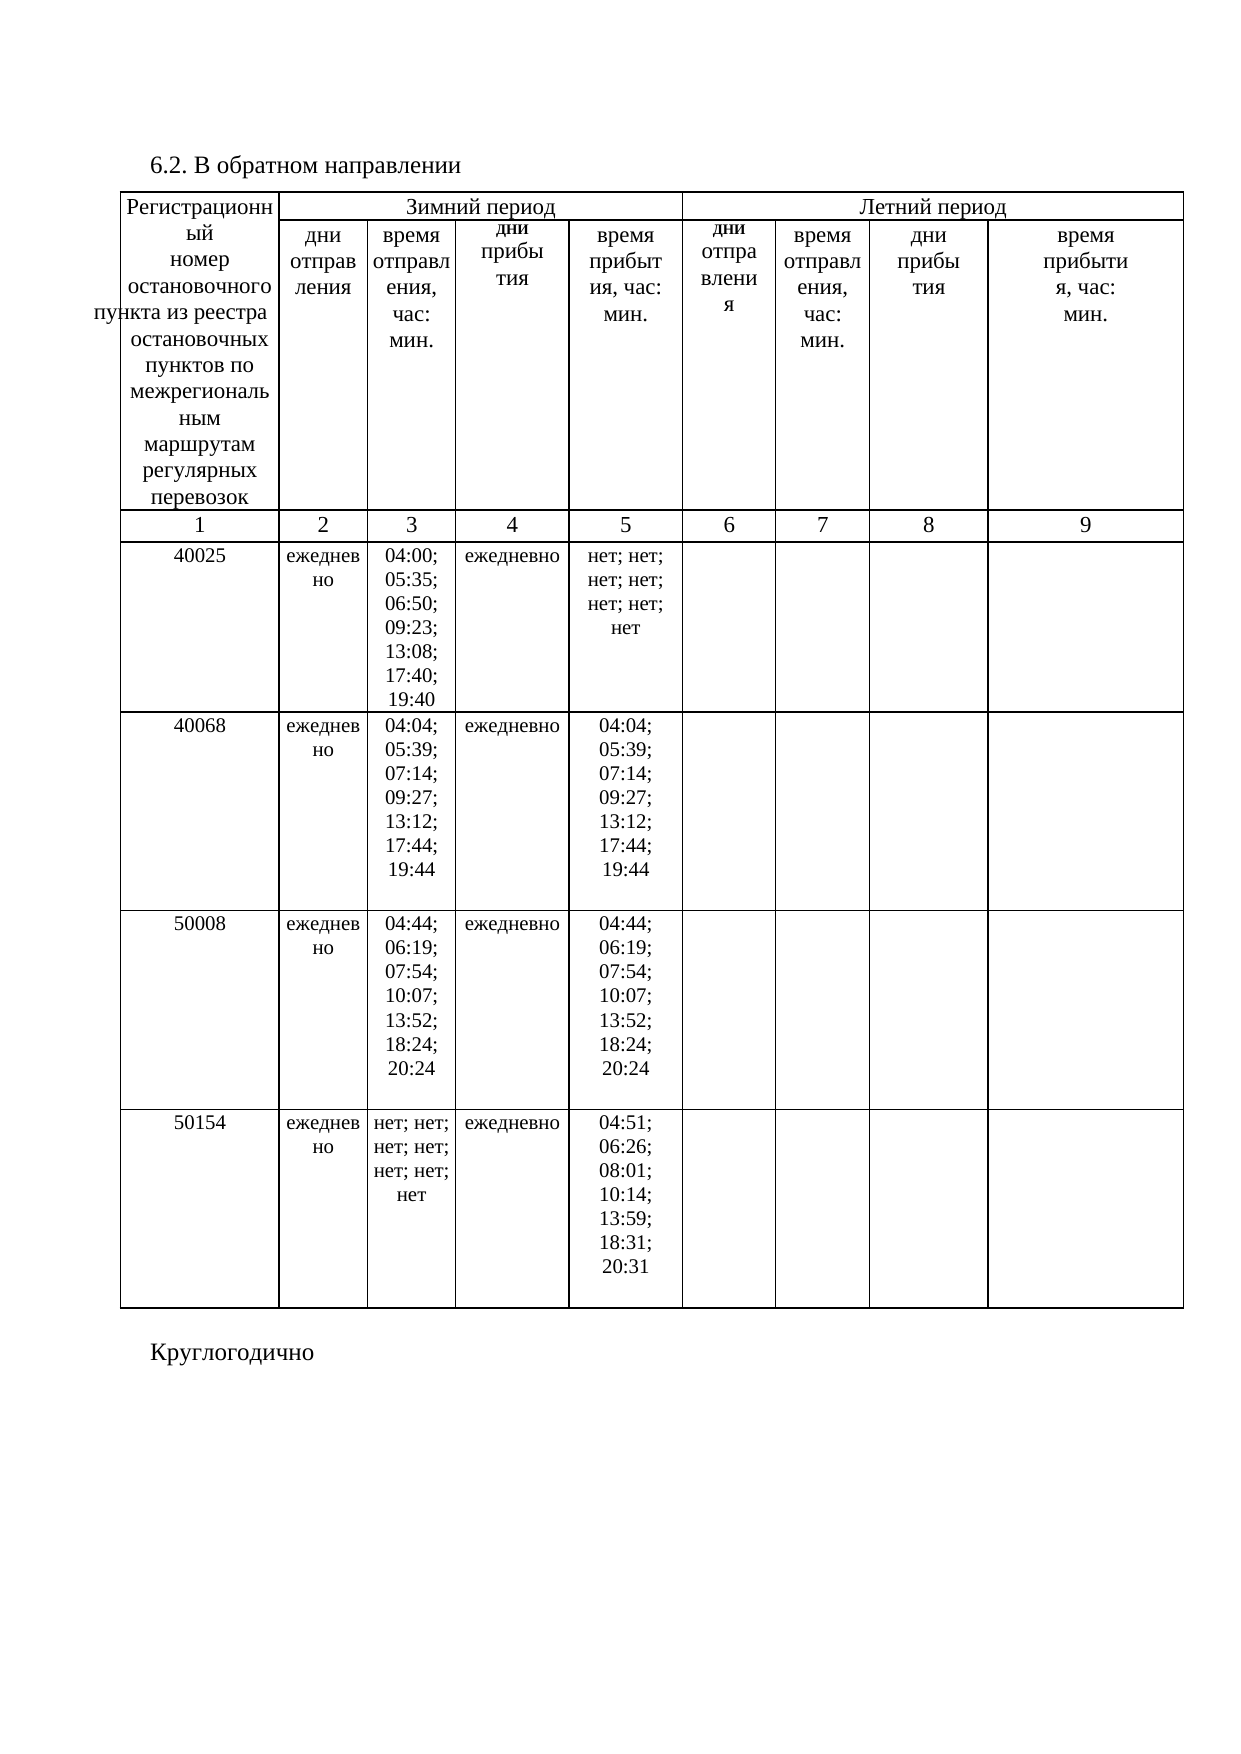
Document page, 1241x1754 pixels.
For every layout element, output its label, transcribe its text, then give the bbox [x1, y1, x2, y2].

table_cell 8 [870, 511, 987, 541]
table_cell 04:44; 06:19; 07:54; 10:07; 13:52; 18:24; 20:24 [570, 911, 682, 1108]
table_cell дни прибы тия [870, 221, 987, 509]
table_cell 04:00; 05:35; 06:50; 09:23; 13:08; 17:40; 19:40 [368, 543, 455, 711]
table_cell время отправл ения, час: мин. [368, 221, 455, 509]
table_cell дни отправ ления [280, 221, 367, 509]
table_cell 4 [456, 511, 568, 541]
table_cell [870, 713, 987, 910]
table_cell 40068 [121, 713, 278, 910]
table_cell [683, 543, 775, 711]
table_cell время прибыти я, час: мин. [989, 221, 1183, 509]
table_cell ежедневно [456, 713, 568, 910]
table_cell [870, 543, 987, 711]
table_cell 50008 [121, 911, 278, 1108]
text Круглогодично [150, 1337, 1090, 1366]
table_cell ежедневно [280, 911, 367, 1108]
table_cell ежедневно [456, 911, 568, 1108]
table_cell [870, 1110, 987, 1307]
table_cell [776, 543, 869, 711]
table_cell [776, 911, 869, 1108]
table_cell ежедневно [456, 543, 568, 711]
table_cell 7 [776, 511, 869, 541]
table_cell нет; нет; нет; нет; нет; нет; нет [570, 543, 682, 711]
text 6.2. В обратном направлении [150, 150, 1090, 179]
table_cell ежедневно [456, 1110, 568, 1307]
table_cell [870, 911, 987, 1108]
table_cell нет; нет; нет; нет; нет; нет; нет [368, 1110, 455, 1307]
table_header Летний период [683, 193, 1183, 219]
table_cell время прибыт ия, час: мин. [570, 221, 682, 509]
table_cell [989, 911, 1183, 1108]
table_cell 04:51; 06:26; 08:01; 10:14; 13:59; 18:31; 20:31 [570, 1110, 682, 1307]
table_cell [989, 713, 1183, 910]
table_cell [989, 1110, 1183, 1307]
table_cell [683, 1110, 775, 1307]
table_cell 04:04; 05:39; 07:14; 09:27; 13:12; 17:44; 19:44 [368, 713, 455, 910]
table_cell ДНИ прибы тия [456, 221, 568, 509]
table_cell 6 [683, 511, 775, 541]
table_cell 04:04; 05:39; 07:14; 09:27; 13:12; 17:44; 19:44 [570, 713, 682, 910]
table_cell 40025 [121, 543, 278, 711]
table_cell 04:44; 06:19; 07:54; 10:07; 13:52; 18:24; 20:24 [368, 911, 455, 1108]
table_cell ежедневно [280, 1110, 367, 1307]
table_cell время отправл ения, час: мин. [776, 221, 869, 509]
table_cell 50154 [121, 1110, 278, 1307]
table_cell 9 [989, 511, 1183, 541]
table_cell [776, 1110, 869, 1307]
table_cell 2 [280, 511, 367, 541]
table_cell [683, 911, 775, 1108]
table_cell ежедневно [280, 713, 367, 910]
table_cell [683, 713, 775, 910]
table_cell 1 [121, 511, 278, 541]
table_cell [989, 543, 1183, 711]
table_cell ежедневно [280, 543, 367, 711]
table_cell 3 [368, 511, 455, 541]
table_header Регистрационный номер остановочного пункта из реестра остановочных пунктов по межрегиональным маршрутам регулярных перевозок [121, 193, 278, 509]
table_header Зимний период [280, 193, 682, 219]
table_cell 5 [570, 511, 682, 541]
table_cell ДНИ отпра влени я [683, 221, 775, 509]
table_cell [776, 713, 869, 910]
